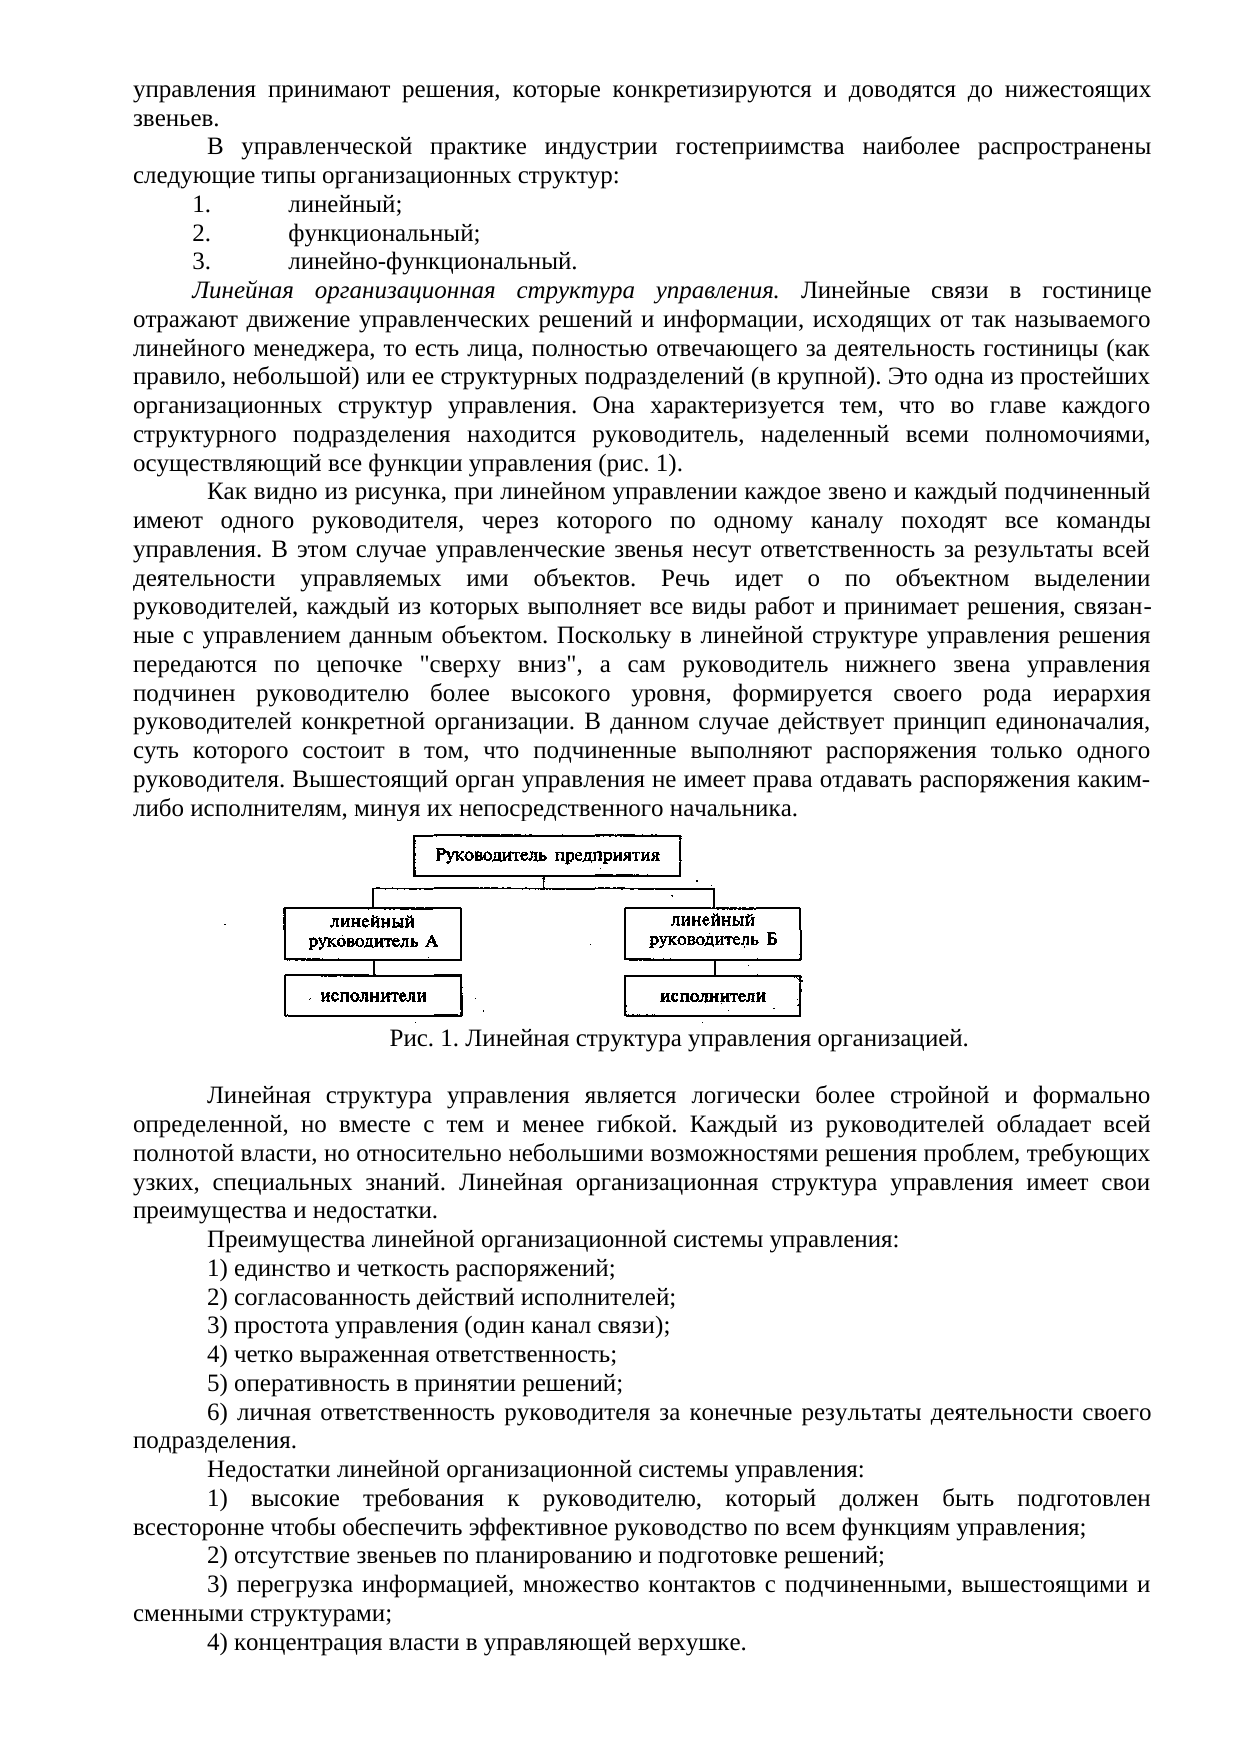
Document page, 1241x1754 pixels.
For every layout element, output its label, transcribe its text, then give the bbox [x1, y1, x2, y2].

text 1) единство и четкость распоряжений; [133, 1253, 1152, 1282]
text Недостатки линейной организационной системы управления: [133, 1454, 1152, 1483]
list линейно-функциональный. [133, 246, 1152, 275]
text Рис. 1. Линейная структура управления организацией. [133, 1023, 1152, 1052]
text 4) концентрация власти в управляющей верхушке. [133, 1627, 1152, 1655]
text 3) простота управления (один канал связи); [133, 1310, 1152, 1339]
list линейный; [133, 189, 1152, 218]
text 5) оперативность в принятии решений; [133, 1368, 1152, 1397]
text 2) отсутствие звеньев по планированию и подготовке решений; [133, 1540, 1152, 1569]
text 1) высокие требования к руководителю, который должен быть подготовлен всесторонне чтобы обеспечить эффективное руководство по всем функциям управления; [133, 1483, 1152, 1540]
text 2) согласованность действий исполнителей; [133, 1282, 1152, 1310]
text 6) личная ответственность руководителя за конечные результаты деятельности своего подразделения. [133, 1397, 1152, 1454]
text В управленческой практике индустрии гостеприимства наиболее распространены следующие типы организационных структур: [133, 131, 1152, 189]
text Преимущества линейной организационной системы управления: [133, 1224, 1152, 1253]
text 3) перегрузка информацией, множество контактов с подчиненными, вышестоящими и сменными структурами; [133, 1569, 1152, 1627]
text Линейная структура управления является логически более стройной и формально определенной, но вместе с тем и менее гибкой. Каждый из руководителей обладает всей полнотой власти, но относительно небольшими возможностями решения проблем, требующих узких, специальных знаний. Линейная организационная структура управления имеет свои преимущества и недостатки. [133, 1080, 1152, 1224]
text Как видно из рисунка, при линейном управлении каждое звено и каждый подчиненный имеют одного руководителя, через которого по одному каналу походят все команды управления. В этом случае управленческие звенья несут ответственность за результаты всей деятельности управляемых ими объектов. Речь идет о по объектном выделении руководителей, каждый из которых выполняет все виды работ и принимает решения, связанные с управлением данным объектом. Поскольку в линейной структуре управления решения передаются по цепочке "сверху вниз", а сам руководитель нижнего звена управления подчинен руководителю более высокого уровня, формируется своего рода иерархия руководителей конкретной организации. В данном случае действует принцип единоначалия, суть которого состоит в том, что подчиненные выполняют распоряжения только одного руководителя. Вышестоящий орган управления не имеет права отдавать распоряжения каким-либо исполнителям, минуя их непосредственного начальника. [133, 476, 1152, 821]
picture [206, 821, 859, 1023]
list функциональный; [133, 218, 1152, 246]
text 4) четко выраженная ответственность; [133, 1339, 1152, 1368]
text Линейная организационная структура управления. Линейные связи в гостинице отражают движение управленческих решений и информации, исходящих от так называемого линейного менеджера, то есть лица, полностью отвечающего за деятельность гостиницы (как правило, небольшой) или ее структурных подразделений (в крупной). Это одна из простейших организационных структур управления. Она характеризуется тем, что во главе каждого структурного подразделения находится руководитель, наделенный всеми полномочиями, осуществляющий все функции управления (рис. 1). [133, 275, 1152, 476]
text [133, 74, 1152, 131]
